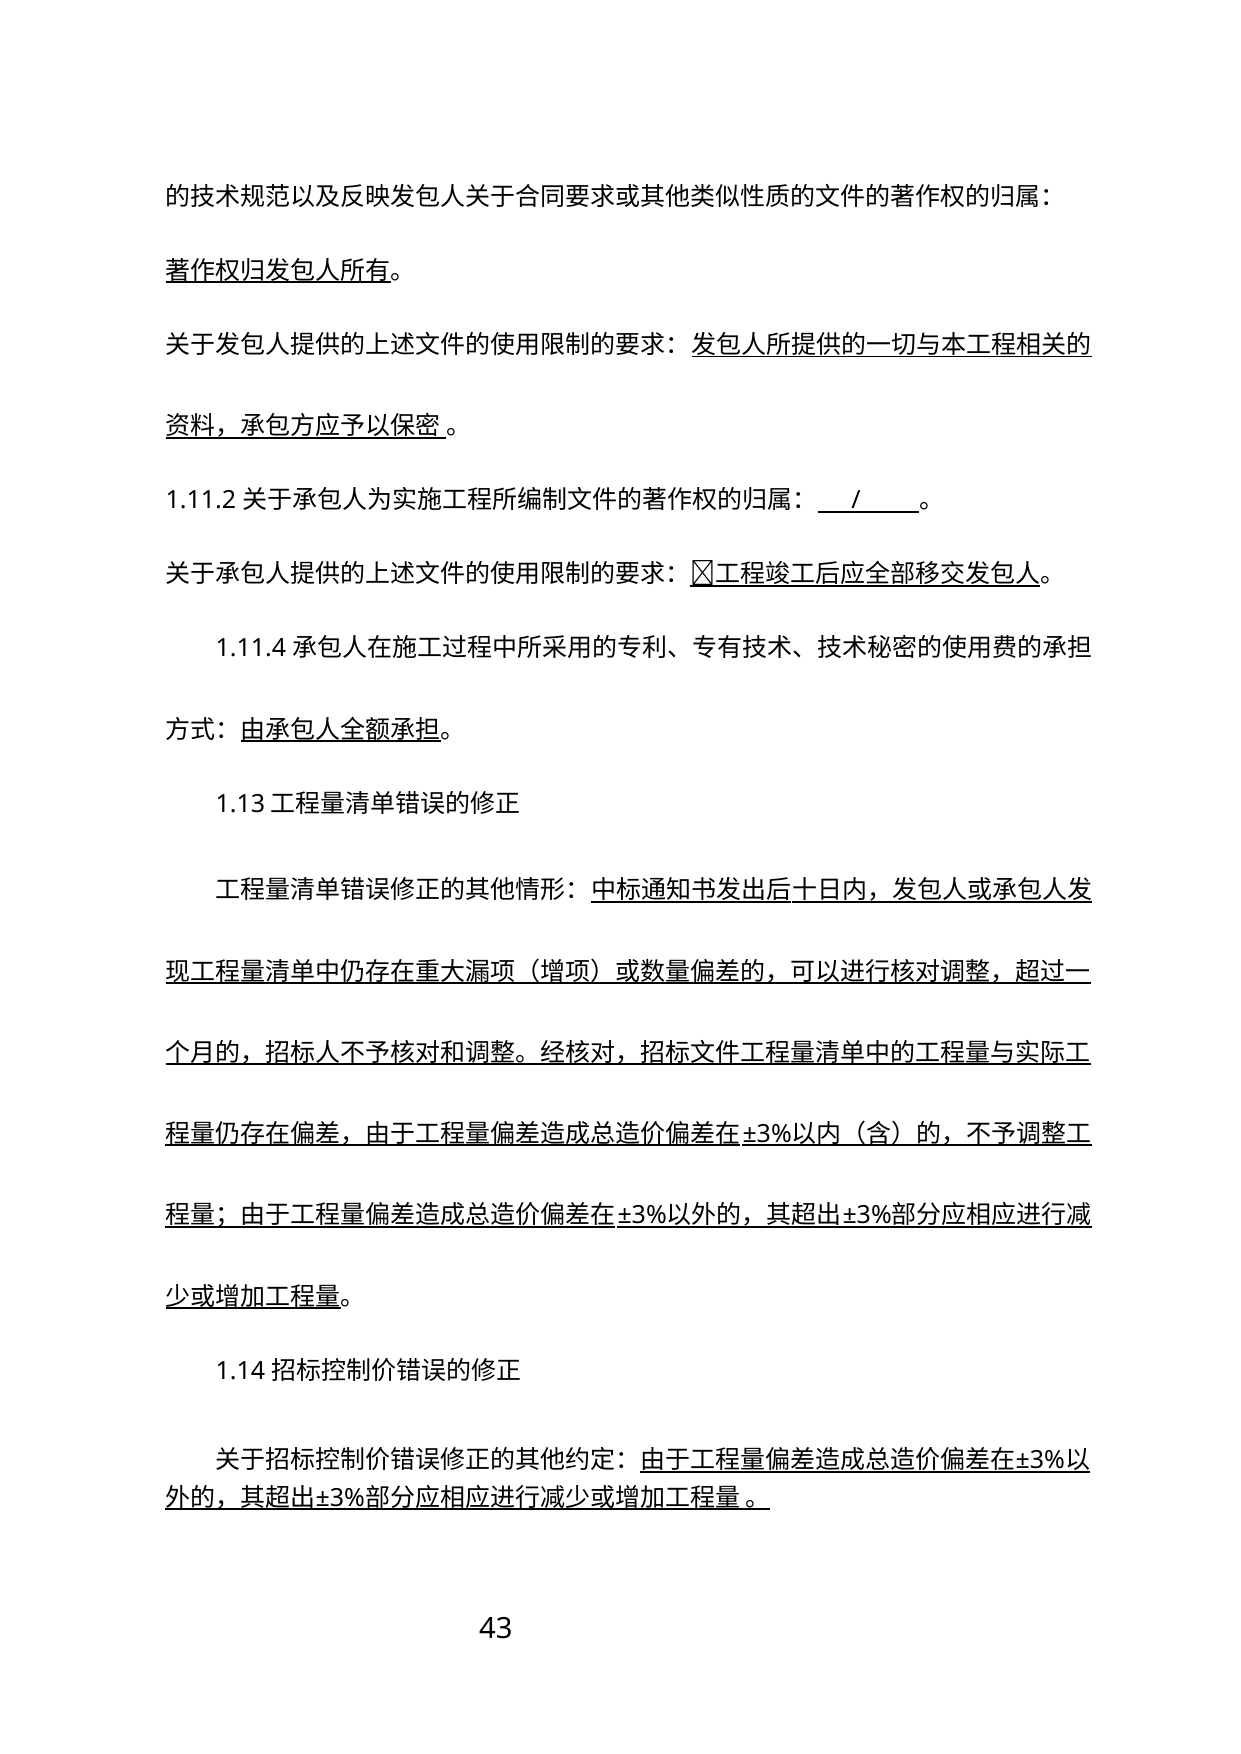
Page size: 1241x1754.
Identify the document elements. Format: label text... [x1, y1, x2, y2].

text 关于招标控制价错误修正的其他约定：由于工程量偏差造成总造价偏差在±3%以外的，其超出±3%部分应相应进行减少或增加工程量 。 [165, 1439, 1092, 1514]
text 关于发包人提供的上述文件的使用限制的要求：发包人所提供的一切与本工程相关的资料，承包方应予以保密 。 [165, 310, 1092, 456]
text 1.13工程量清单错误的修正 [165, 769, 1092, 834]
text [165, 162, 1092, 227]
text 1.14 招标控制价错误的修正 [165, 1336, 1092, 1401]
text 著作权归发包人所有。 [165, 236, 1092, 301]
text 1.11.2 关于承包人为实施工程所编制文件的著作权的归属： / 。 [165, 465, 1092, 530]
text 1.11.4 承包人在施工过程中所采用的专利、专有技术、技术秘密的使用费的承担方式：由承包人全额承担。 [165, 613, 1092, 760]
text 工程量清单错误修正的其他情形：中标通知书发出后十日内，发包人或承包人发现工程量清单中仍存在重大漏项（增项）或数量偏差的，可以进行核对调整，超过一个月的，招标人不予核对和调整。经核对，招标文件工程量清单中的工程量与实际工程量仍存在偏差，由于工程量偏差造成总造价偏差在±3%以内（含）的，不予调整工程量；由于工程量偏差造成总造价偏差在±3%以外的，其超出±3%部分应相应进行减少或增加工程量。 [165, 855, 1092, 1327]
text 关于承包人提供的上述文件的使用限制的要求：工程竣工后应全部移交发包人。 [165, 539, 1092, 604]
